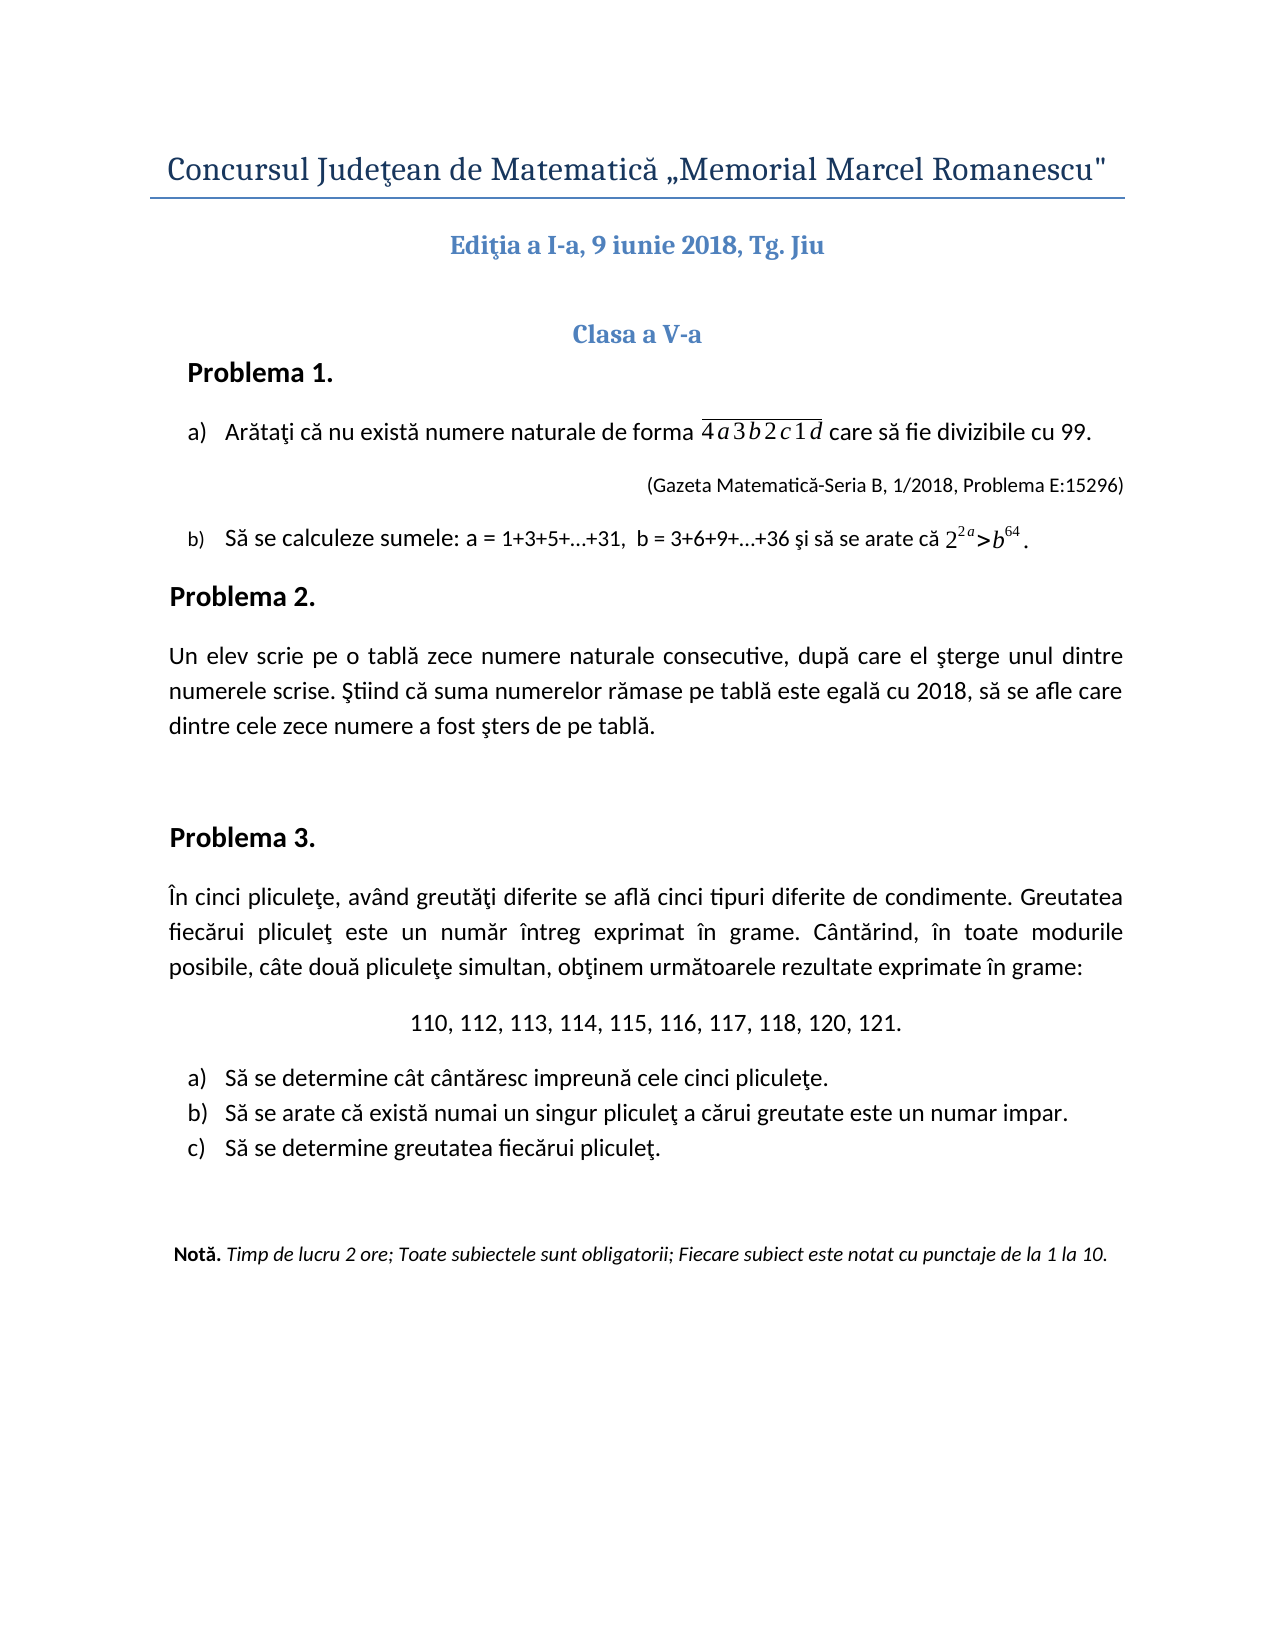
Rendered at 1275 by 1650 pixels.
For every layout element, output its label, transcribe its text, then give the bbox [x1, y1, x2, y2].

text Problema 2. [150, 578, 1125, 614]
list Arătaţi că nu există numere naturale de forma care să fie divizibile cu 99. [187, 416, 1125, 447]
list Să se arate că există numai un singur pliculeţ a cărui greutate este un numar impar. [169, 1098, 1125, 1128]
text (Gazeta Matematică-Seria B, 1/2018, Problema E:15296) [169, 472, 1125, 497]
list Să se calculeze sumele: a = 1+3+5+…+31, b = 3+6+9+…+36 şi să se arate că [187, 522, 1125, 553]
list Să se determine greutatea fiecărui pliculeţ. [169, 1133, 1125, 1163]
list Să se determine cât cântăresc impreună cele cinci pliculeţe. [169, 1063, 1125, 1093]
subtitle Clasa a V-a [150, 319, 1125, 350]
title Concursul Judeţean de Matematică „Memorial Marcel Romanescu" [150, 150, 1125, 197]
text Problema 3. [150, 819, 1125, 855]
text Problema 1. [169, 354, 1125, 390]
text Notă. Timp de lucru 2 ore; Toate subiectele sunt obligatorii; Fiecare subiect este notat cu punctaje de la 1 la 10. [169, 1241, 1125, 1267]
text În cinci pliculeţe, având greutăţi diferite se află cinci tipuri diferite de condimente. Greutatea fiecărui pliculeţ este un număr întreg exprimat în grame. Cântărind, în toate modurile posibile, câte două pliculeţe simultan, obţinem următoarele rezultate exprimate în grame: [169, 881, 1125, 981]
subtitle Ediţia a I-a, 9 iunie 2018, Tg. Jiu [150, 230, 1125, 261]
text Un elev scrie pe o tablă zece numere naturale consecutive, după care el şterge unul dintre numerele scrise. Ştiind că suma numerelor rămase pe tablă este egală cu 2018, să se afle care dintre cele zece numere a fost şters de pe tablă. [169, 640, 1125, 741]
text 110, 112, 113, 114, 115, 116, 117, 118, 120, 121. [169, 1007, 1125, 1037]
